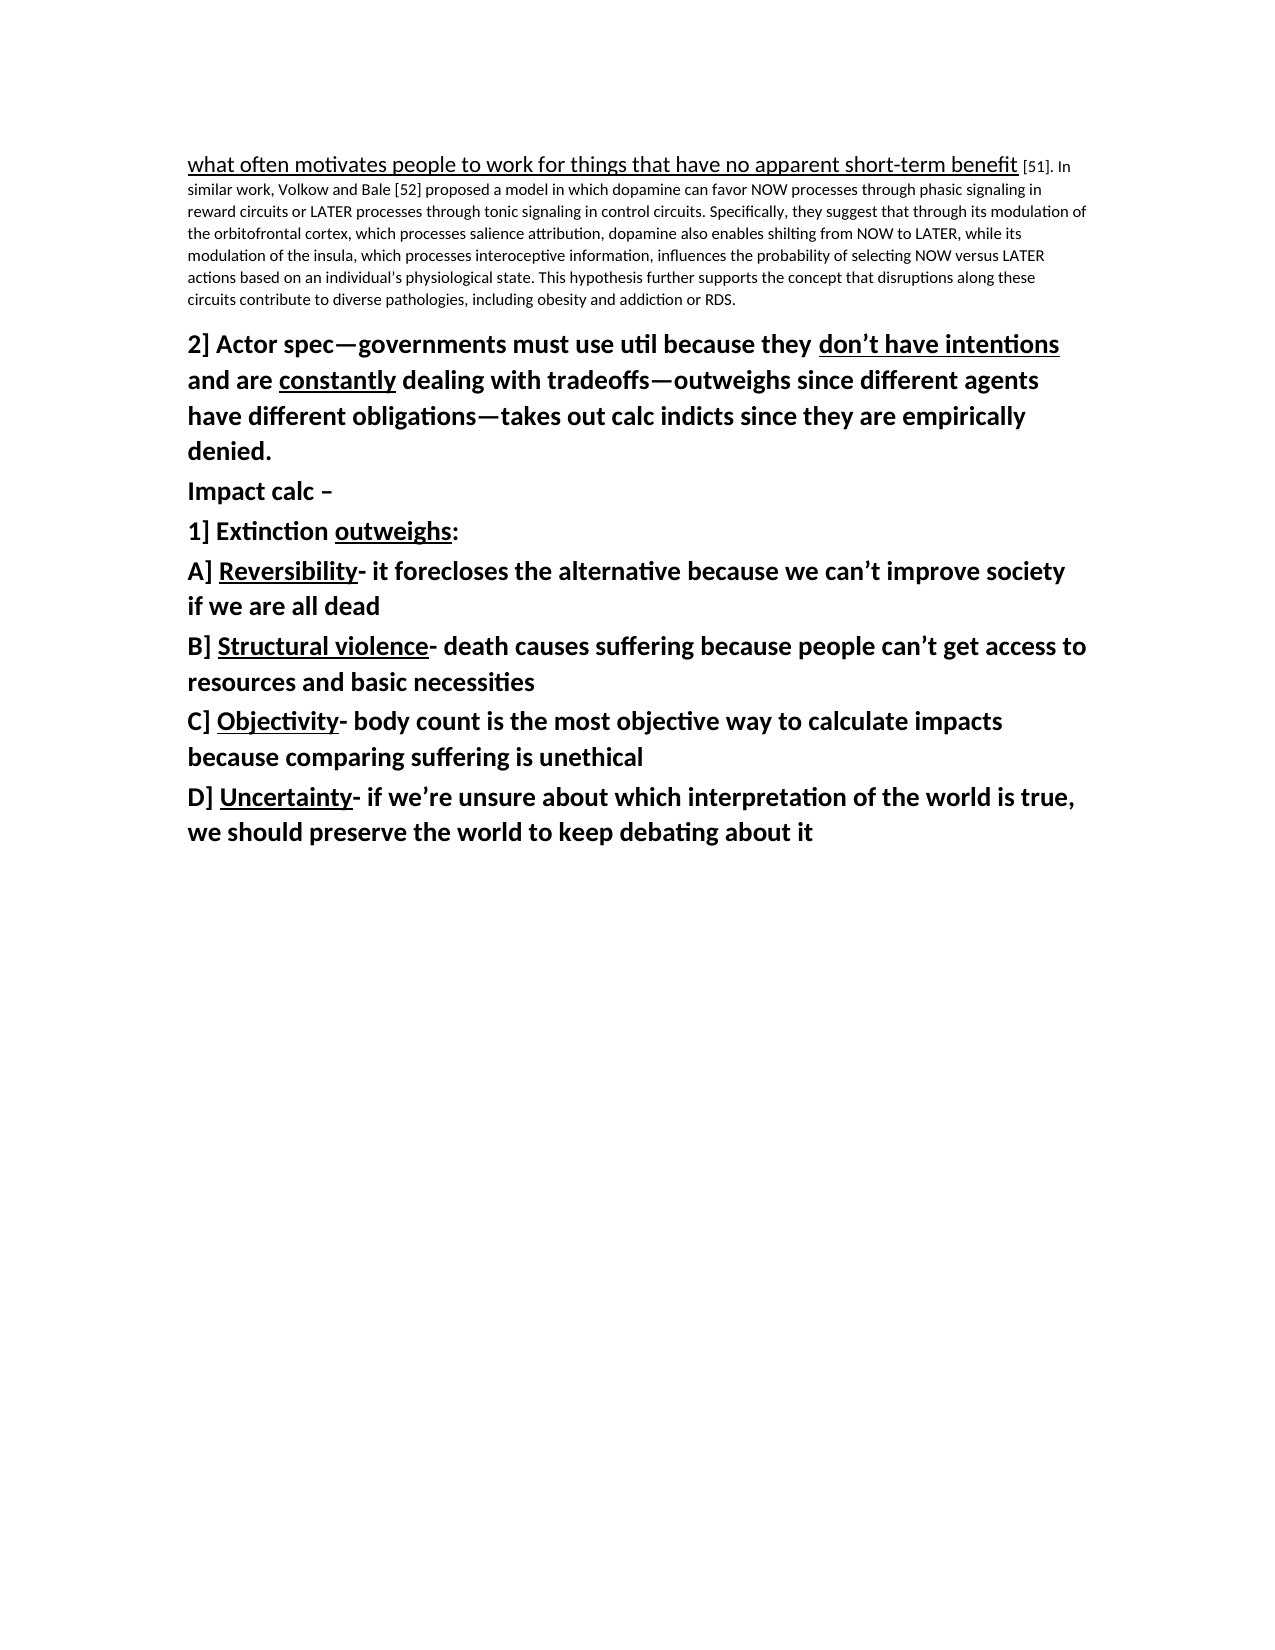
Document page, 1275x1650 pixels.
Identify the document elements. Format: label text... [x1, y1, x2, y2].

subtitle 2] Actor spec—governments must use util because they don’t have intentions and are constantly dealing with tradeoffs—outweighs since different agents have different obligations—takes out calc indicts since they are empirically denied. [187, 327, 1087, 467]
subtitle A] Reversibility- it forecloses the alternative because we can’t improve society if we are all dead [187, 554, 1087, 622]
subtitle Impact calc – [187, 474, 1087, 507]
subtitle C] Objectivity- body count is the most objective way to calculate impacts because comparing suffering is unethical [187, 704, 1087, 773]
subtitle 1] Extinction outweighs: [187, 514, 1087, 547]
subtitle D] Uncertainty- if we’re unsure about which interpretation of the world is true, we should preserve the world to keep debating about it [187, 780, 1087, 849]
subtitle B] Structural violence- death causes suffering because people can’t get access to resources and basic necessities [187, 629, 1087, 698]
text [187, 150, 1087, 309]
